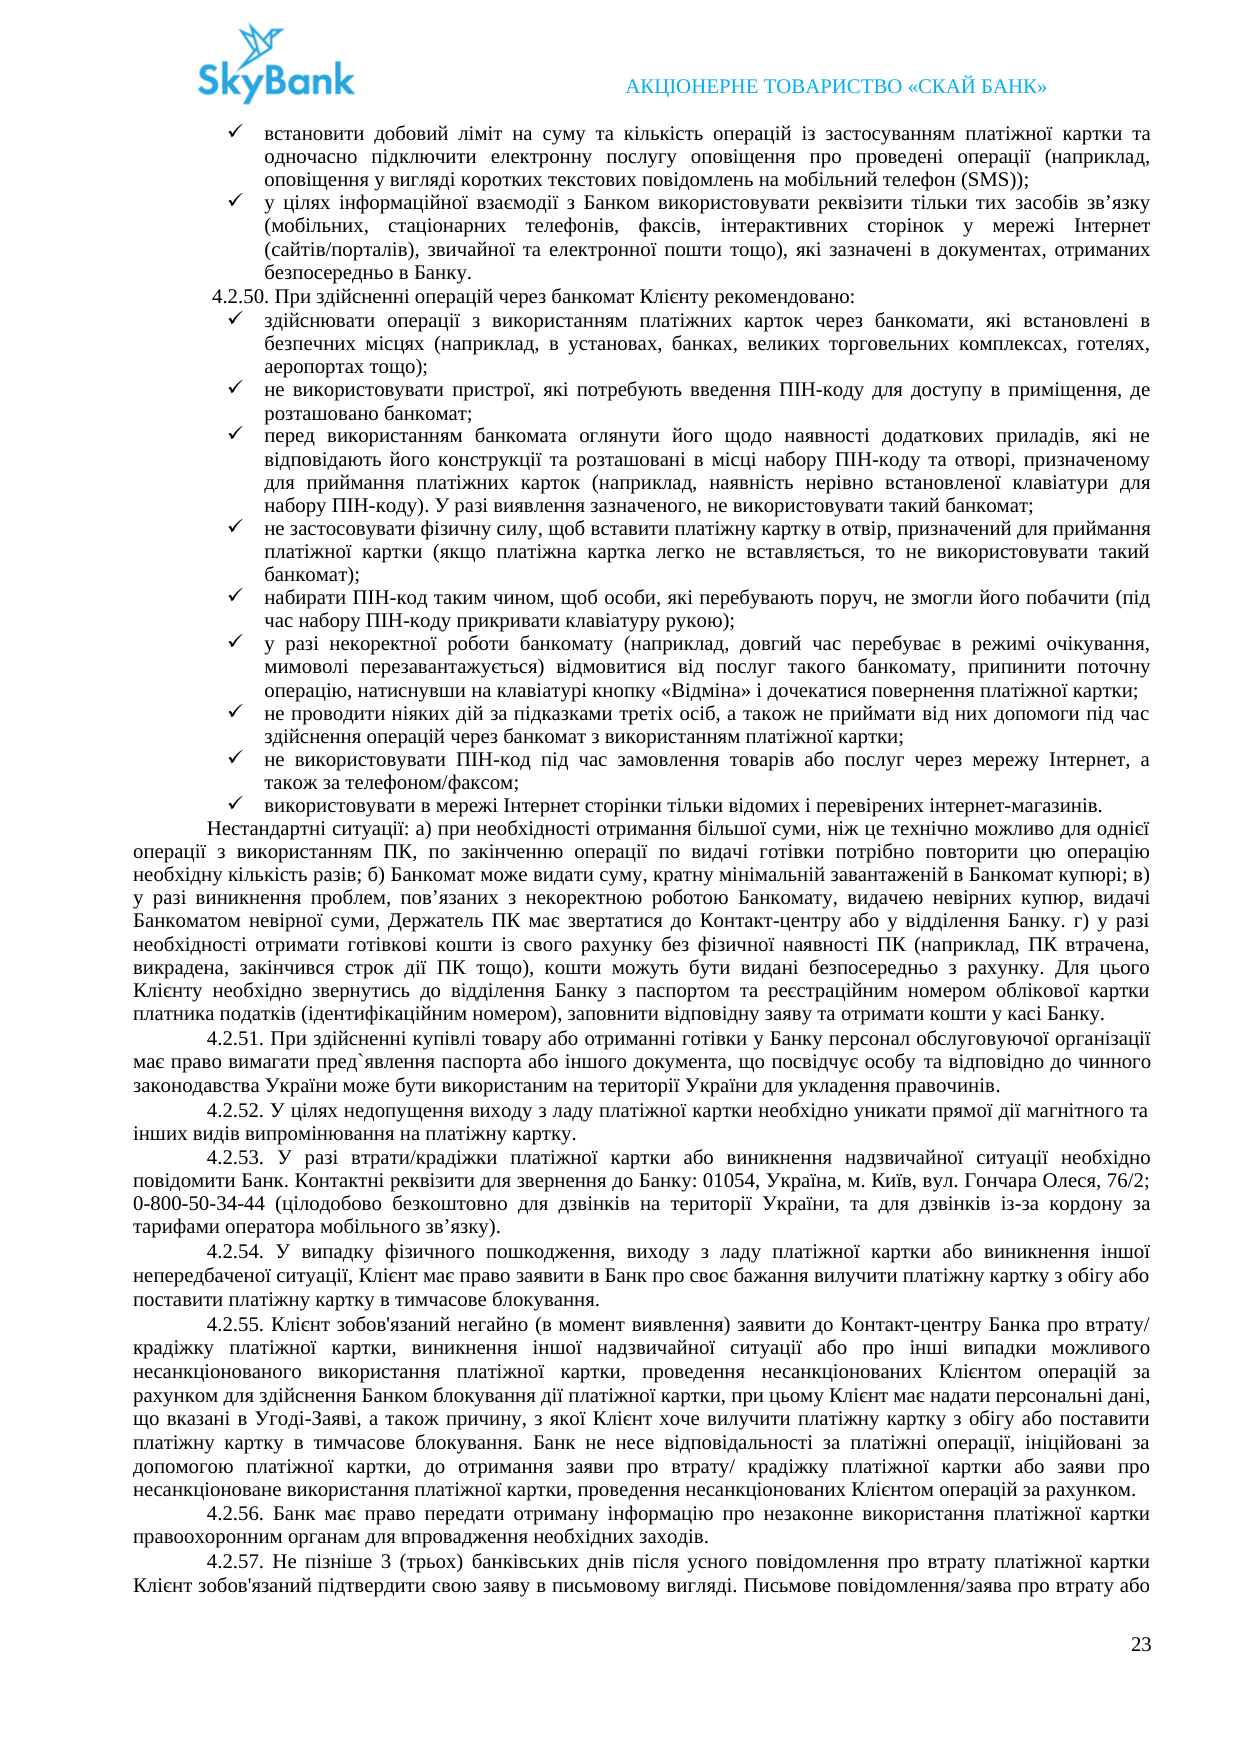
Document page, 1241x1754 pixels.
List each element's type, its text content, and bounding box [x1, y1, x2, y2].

list здійснювати операції з використанням платіжних карток через банкомати, які встановлені в безпечних місцях (наприклад, в установах, банках, великих торговельних комплексах, готелях, аеропортах тощо); [227, 309, 1152, 378]
picture [860, 79, 866, 91]
list не використовувати ПІН-код під час замовлення товарів або послуг через мережу Інтернет, а також за телефоном/факсом; [227, 748, 1152, 794]
list використовувати в мережі Інтернет сторінки тільки відомих і перевірених інтернет-магазинів. [227, 794, 1152, 817]
picture [178, 12, 385, 117]
list у разі некоректної роботи банкомату (наприклад, довгий час перебуває в режимі очікування, мимоволі перезавантажується) відмовитися від послуг такого банкомату, припинити поточну операцію, натиснувши на клавіатурі кнопку «Відміна» і дочекатися повернення платіжної картки; [227, 632, 1152, 702]
picture [947, 82, 954, 91]
list не проводити ніяких дій за підказками третіх осіб, а також не приймати від них допомоги під час здійснення операцій через банкомат з використанням платіжної картки; [227, 702, 1152, 748]
picture [996, 82, 1001, 90]
text 4.2.53. У разі втрати/крадіжки платіжної картки або виникнення надзвичайної ситуації необхідно повідомити Банк. Контактні реквізити для звернення до Банку: 01054, Україна, м. Київ, вул. Гончара Олеся, 76/2; 0-800-50-34-44 (цілодобово безкоштовно для дзвінків на території України, та для дзвінків із-за кордону за тарифами оператора мобільного зв’язку). [133, 1146, 1152, 1238]
text Нестандартні ситуації: а) при необхідності отримання більшої суми, ніж це технічно можливо для однієї операції з використанням ПК, по закінченню операції по видачі готівки потрібно повторити цю операцію необхідну кількість разів; б) Банкомат може видати суму, кратну мінімальній завантаженій в Банкомат купюрі; в) у разі виникнення проблем, пов’язаних з некоректною роботою Банкомату, видачею невірних купюр, видачі Банкоматом невірної суми, Держатель ПК має звертатися до Контакт-центру або у відділення Банку. г) у разі необхідності отримати готівкові кошти із свого рахунку без фізичної наявності ПК (наприклад, ПК втрачена, викрадена, закінчився строк дії ПК тощо), кошти можуть бути видані безпосередньо з рахунку. Для цього Клієнту необхідно звернутись до відділення Банку з паспортом та реєстраційним номером облікової картки платника податків (ідентифікаційним номером), заповнити відповідну заяву та отримати кошти у касі Банку. [133, 817, 1152, 1025]
text 4.2.55. Клієнт зобов'язаний негайно (в момент виявлення) заявити до Контакт-центру Банка про втрату/ крадіжку платіжної картки, виникнення іншої надзвичайної ситуації або про інші випадки можливого несанкціонованого використання платіжної картки, проведення несанкціонованих Клієнтом операцій за рахунком для здійснення Банком блокування дії платіжної картки, при цьому Клієнт має надати персональні дані, що вказані в Угоді-Заяві, а також причину, з якої Клієнт хоче вилучити платіжну картку з обігу або поставити платіжну картку в тимчасове блокування. Банк не несе відповідальності за платіжні операції, ініційовані за допомогою платіжної картки, до отримання заяви про втрату/ крадіжку платіжної картки або заяви про несанкціоноване використання платіжної картки, проведення несанкціонованих Клієнтом операцій за рахунком. [133, 1312, 1152, 1501]
text 4.2.56. Банк має право передати отриману інформацію про незаконне використання платіжної картки правоохоронним органам для впровадження необхідних заходів. [133, 1501, 1152, 1548]
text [133, 1550, 1152, 1597]
list перед використанням банкомата оглянути його щодо наявності додаткових приладів, які не відповідають його конструкції та розташовані в місці набору ПІН-коду та отворі, призначеному для приймання платіжних карток (наприклад, наявність нерівно встановленої клавіатури для набору ПІН-коду). У разі виявлення зазначеного, не використовувати такий банкомат; [227, 424, 1152, 517]
text 4.2.50. При здійсненні операцій через банкомат Клієнту рекомендовано: [133, 284, 1152, 308]
list не застосовувати фізичну силу, щоб вставити платіжну картку в отвір, призначений для приймання платіжної картки (якщо платіжна картка легко не вставляється, то не використовувати такий банкомат); [227, 517, 1152, 586]
list у цілях інформаційної взаємодії з Банком використовувати реквізити тільки тих засобів зв’язку (мобільних, стаціонарних телефонів, факсів, інтерактивних сторінок у мережі Інтернет (сайтів/порталів), звичайної та електронної пошти тощо), які зазначені в документах, отриманих безпосередньо в Банку. [227, 191, 1152, 284]
text 4.2.54. У випадку фізичного пошкодження, виходу з ладу платіжної картки або виникнення іншої непередбаченої ситуації, Клієнт має право заявити в Банк про своє бажання вилучити платіжну картку з обігу або поставити платіжну картку в тимчасове блокування. [133, 1240, 1152, 1311]
text 4.2.52. У цілях недопущення виходу з ладу платіжної картки необхідно уникати прямої дії магнітного та інших видів випромінювання на платіжну картку. [133, 1099, 1149, 1145]
text 4.2.51. При здійсненні купівлі товару або отриманні готівки у Банку персонал обслуговуючої організації має право вимагати пред`явлення паспорта або іншого документа, що посвідчує особу та відповідно до чинного законодавства України може бути використаним на території України для укладення правочинів. [133, 1026, 1152, 1097]
list набирати ПІН-код таким чином, щоб особи, які перебувають поруч, не змогли його побачити (під час набору ПІН-коду прикривати клавіатуру рукою); [227, 586, 1152, 632]
list не використовувати пристрої, які потребують введення ПІН-коду для доступу в приміщення, де розташовано банкомат; [227, 378, 1152, 424]
list встановити добовий ліміт на суму та кількість операцій із застосуванням платіжної картки та одночасно підключити електронну послугу оповіщення про проведені операції (наприклад, оповіщення у вигляді коротких текстових повідомлень на мобільний телефон (SMS)); [227, 122, 1152, 191]
